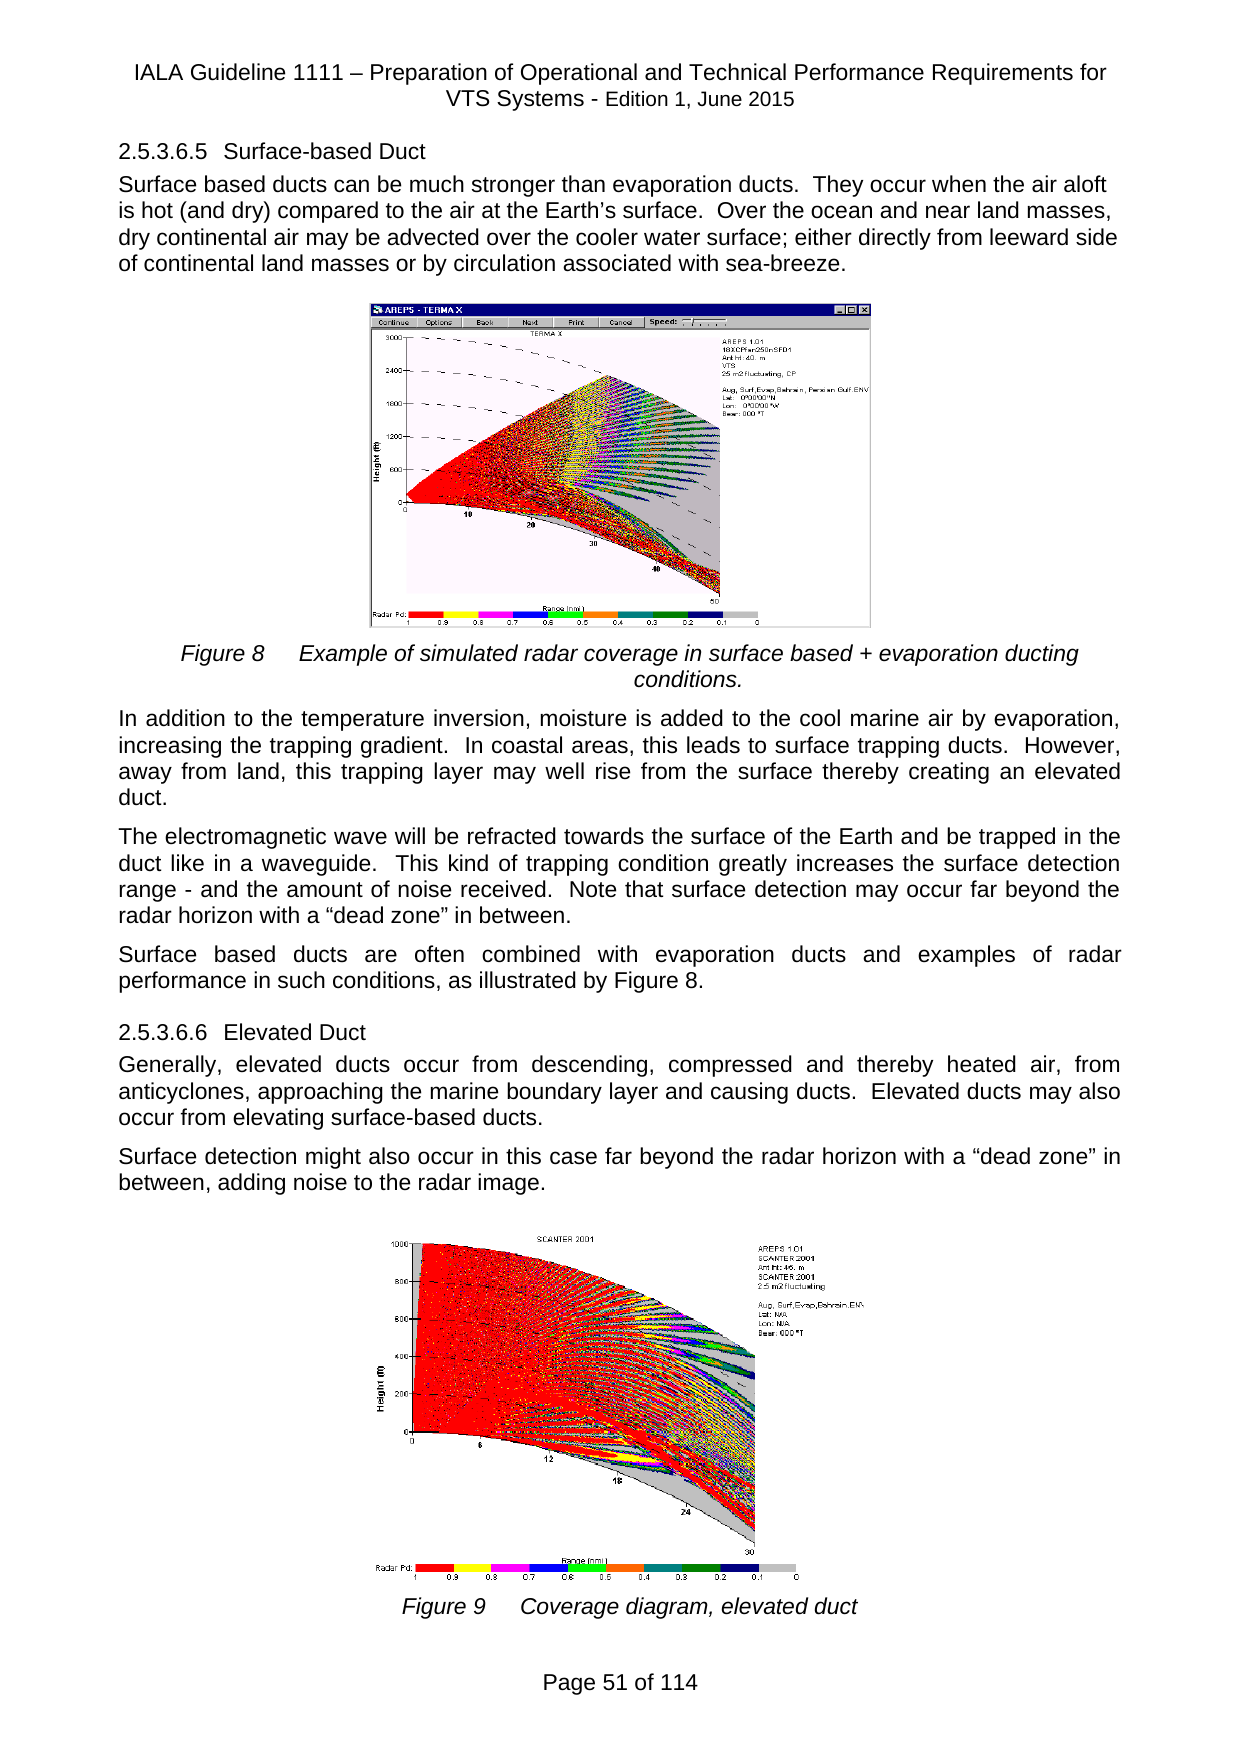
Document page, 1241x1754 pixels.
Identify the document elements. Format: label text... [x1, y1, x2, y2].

text Example of simulated radar coverage in surface based + evaporation ducting conditions. [137, 640, 1122, 693]
subtitle Elevated Duct [118, 1019, 1122, 1045]
text Surface based ducts can be much stronger than evaporation ducts. They occur when the air aloft is hot (and dry) compared to the air at the Earth’s surface. Over the ocean and near land masses, dry continental air may be advected over the cooler water surface; either directly from leeward side of continental land masses or by circulation associated with sea-breeze. [118, 171, 1122, 276]
subtitle Surface-based Duct [118, 138, 1122, 164]
text Generally, elevated ducts occur from descending, compressed and thereby heated air, from anticyclones, approaching the marine boundary layer and causing ducts. Elevated ducts may also occur from elevating surface-based ducts. [118, 1051, 1122, 1130]
text The electromagnetic wave will be refracted towards the surface of the Earth and be trapped in the duct like in a waveguide. This kind of trapping condition greatly increases the surface detection range - and the amount of noise received. Note that surface detection may occur far beyond the radar horizon with a “dead zone” in between. [118, 823, 1122, 928]
text Surface detection might also occur in this case far beyond the radar horizon with a “dead zone” in between, adding noise to the radar image. [118, 1143, 1122, 1196]
text In addition to the temperature inversion, moisture is added to the cool marine air by evaporation, increasing the trapping gradient. In coastal areas, this leads to surface trapping ducts. However, away from land, this trapping layer may well rise from the surface thereby creating an elevated duct. [118, 705, 1122, 811]
text Surface based ducts are often combined with evaporation ducts and examples of radar performance in such conditions, as illustrated by figure 8. [118, 941, 1122, 994]
picture [369, 302, 871, 628]
picture [376, 1234, 864, 1581]
text Coverage diagram, elevated duct [137, 1593, 1122, 1619]
